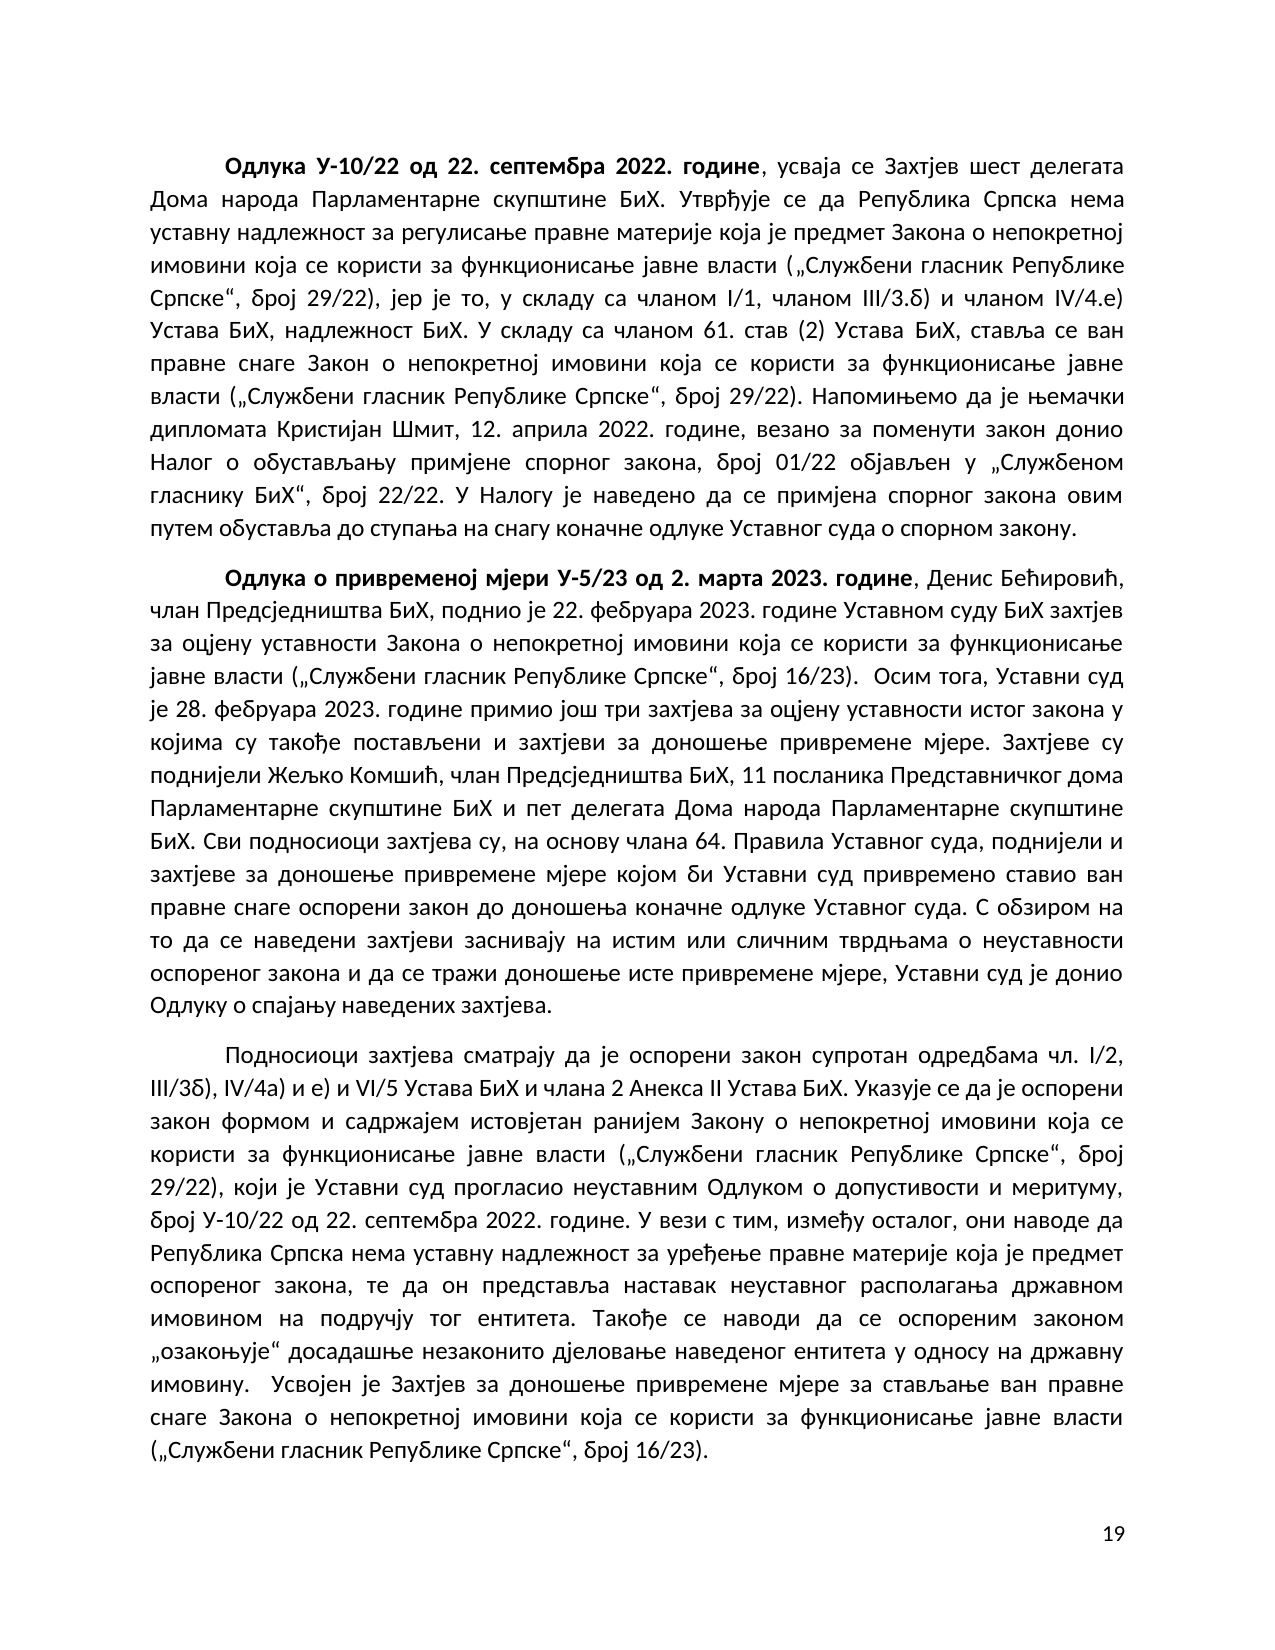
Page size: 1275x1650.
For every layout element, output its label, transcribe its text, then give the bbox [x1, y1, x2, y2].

text Одлука о привременој мјери У-5/23 од 2. марта 2023. године, Денис Бећировић, члан Предсједништва БиХ, поднио је 22. фебруара 2023. године Уставном суду БиХ захтјев за оцјену уставности Закона о непокретној имовини која се користи за функционисање јавне власти („Службени гласник Републике Српске“, број 16/23). Осим тога, Уставни суд је 28. фебруара 2023. године примио још три захтјева за оцјену уставности истог закона у којима су такође постављени и захтјеви за доношење привремене мјере. Захтјеве су поднијели Жељко Комшић, члан Предсједништва БиХ, 11 посланика Представничког дома Парламентарне скупштине БиХ и пет делегата Дома народа Парламентарне скупштине БиХ. Сви подносиоци захтјева су, на основу члана 64. Правила Уставног суда, поднијели и захтјеве за доношење привремене мјере којом би Уставни суд привремено ставио ван правне снаге оспорени закон до доношења коначне одлуке Уставног суда. С обзиром на то да се наведени захтјеви заснивају на истим или сличним тврдњама о неуставности оспореног закона и да се тражи доношење исте привремене мјере, Уставни суд је донио Одлуку о спајању наведених захтјева. [150, 562, 1125, 1020]
text Одлука У-10/22 од 22. септембра 2022. године, усваја се Захтјев шест делегата Дома народа Парламентарне скупштине БиХ. Утврђује се да Република Српска нема уставну надлежност за регулисање правне материје која је предмет Закона о непокретној имовини која се користи за функционисање јавне власти („Службени гласник Републике Српске“, број 29/22), јер је то, у складу са чланом I/1, чланом III/3.б) и чланом IV/4.е) Устава БиХ, надлежност БиХ. У складу са чланом 61. став (2) Устава БиХ, ставља се ван правне снаге Закон о непокретној имовини која се користи за функционисање јавне власти („Службени гласник Републике Српске“, број 29/22). Напомињемо да је њемачки дипломата Кристијан Шмит, 12. априла 2022. године, везано за поменути закон донио Налог о обустављању примјене спорног закона, број 01/22 објављен у „Службеном гласнику БиХ“, број 22/22. У Налогу је наведено да се примјена спорног закона овим путем обуставља до ступања на снагу коначне одлуке Уставног суда о спорном закону. [150, 150, 1125, 543]
text Подносиоци захтјева сматрају да је оспорени закон супротан одредбама чл. I/2, III/3б), IV/4а) и е) и VI/5 Устава БиХ и члана 2 Анекса II Устава БиХ. Указује се да је оспорени закон формом и садржајем истовјетан ранијем Закону о непокретној имовини која се користи за функционисање јавне власти („Службени гласник Републике Српске“, број 29/22), који је Уставни суд прогласио неуставним Одлуком о допустивости и меритуму, број У-10/22 од 22. септембра 2022. године. У вези с тим, између осталог, они наводе да Република Српска нема уставну надлежност за уређење правне материје која је предмет оспореног закона, те да он представља наставак неуставног располагања државном имовином на подручју тог ентитета. Такође се наводи да се оспореним законом „озакоњује“ досадашње незаконито дјеловање наведеног ентитета у односу на државну имовину. Усвојен је Захтјев за доношење привремене мјере за стављање ван правне снаге Закона о непокретној имовини која се користи за функционисање јавне власти („Службени гласник Републике Српске“, број 16/23). [150, 1039, 1125, 1465]
